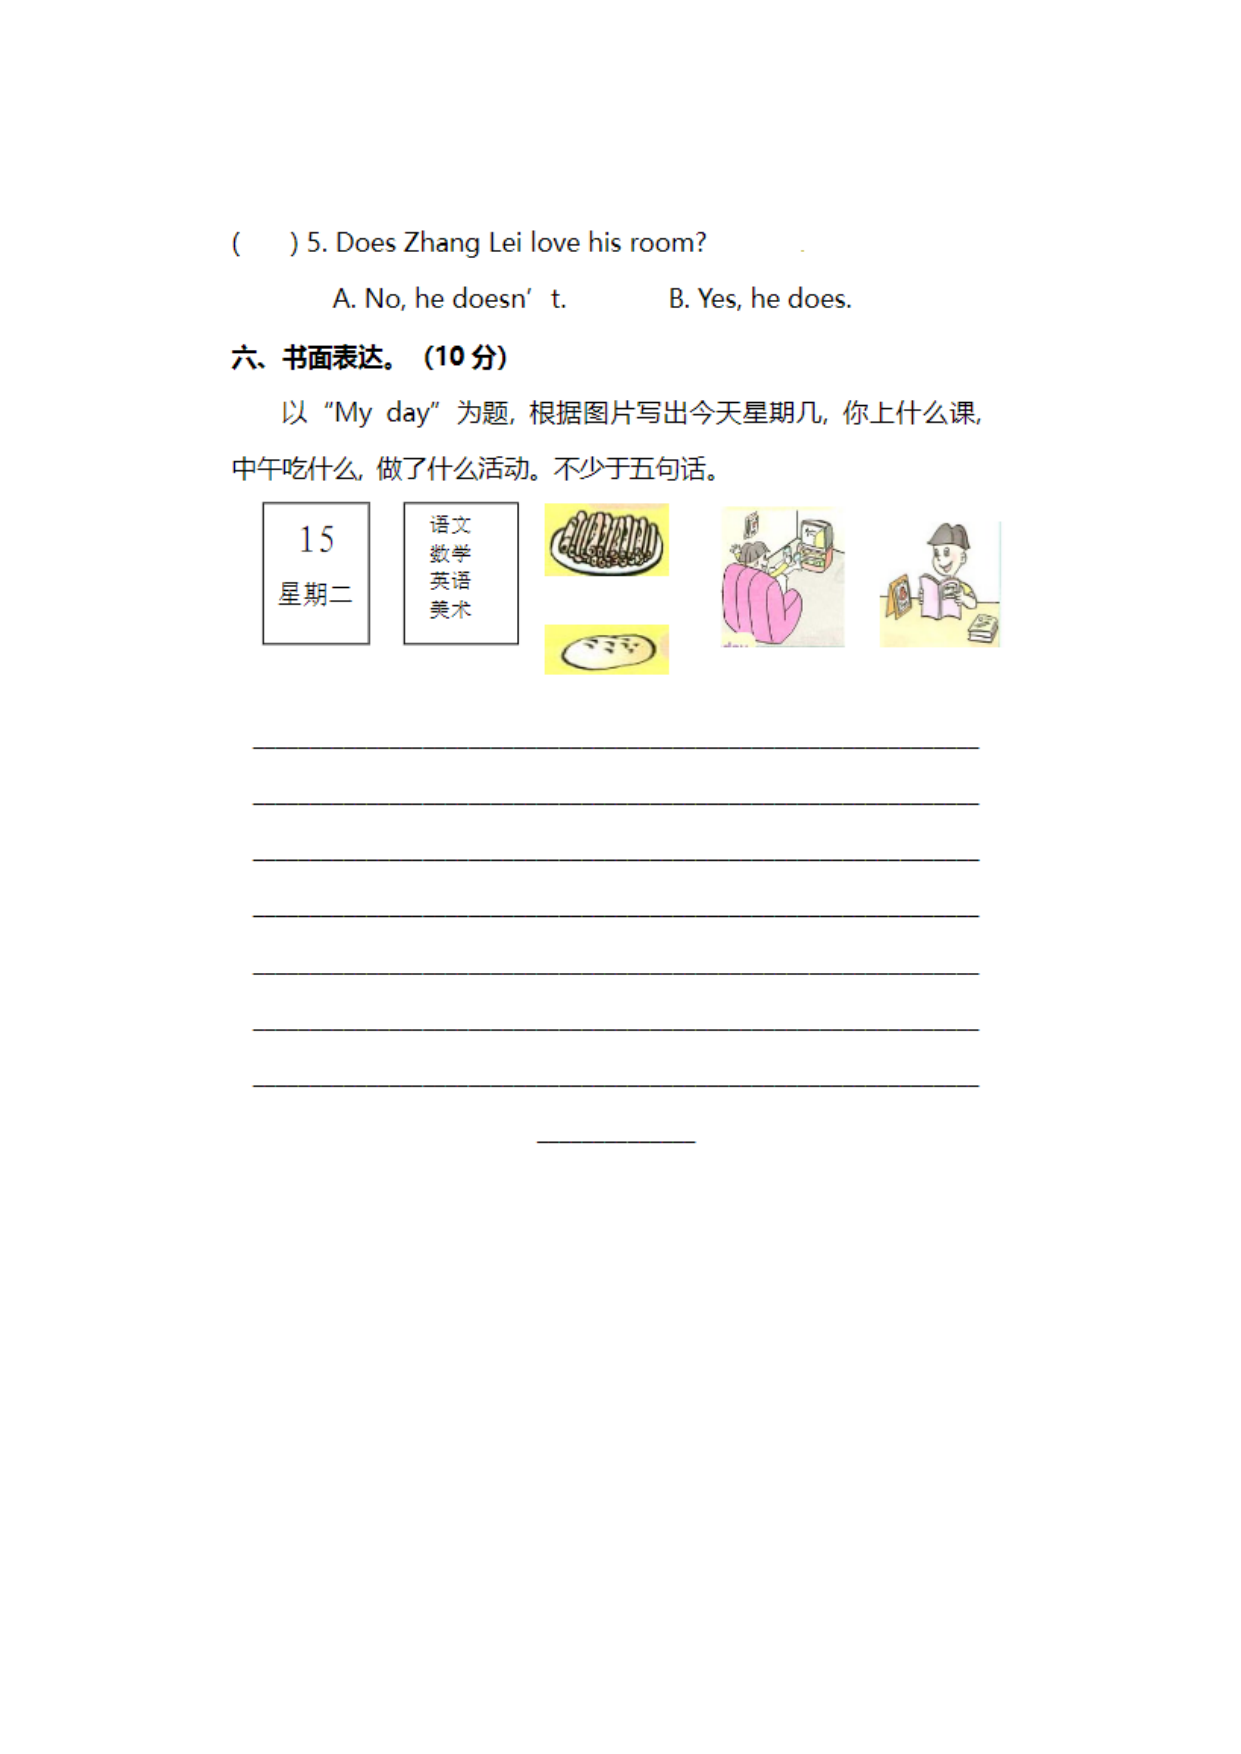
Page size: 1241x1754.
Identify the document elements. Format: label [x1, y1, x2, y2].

picture [187, 162, 1053, 1210]
